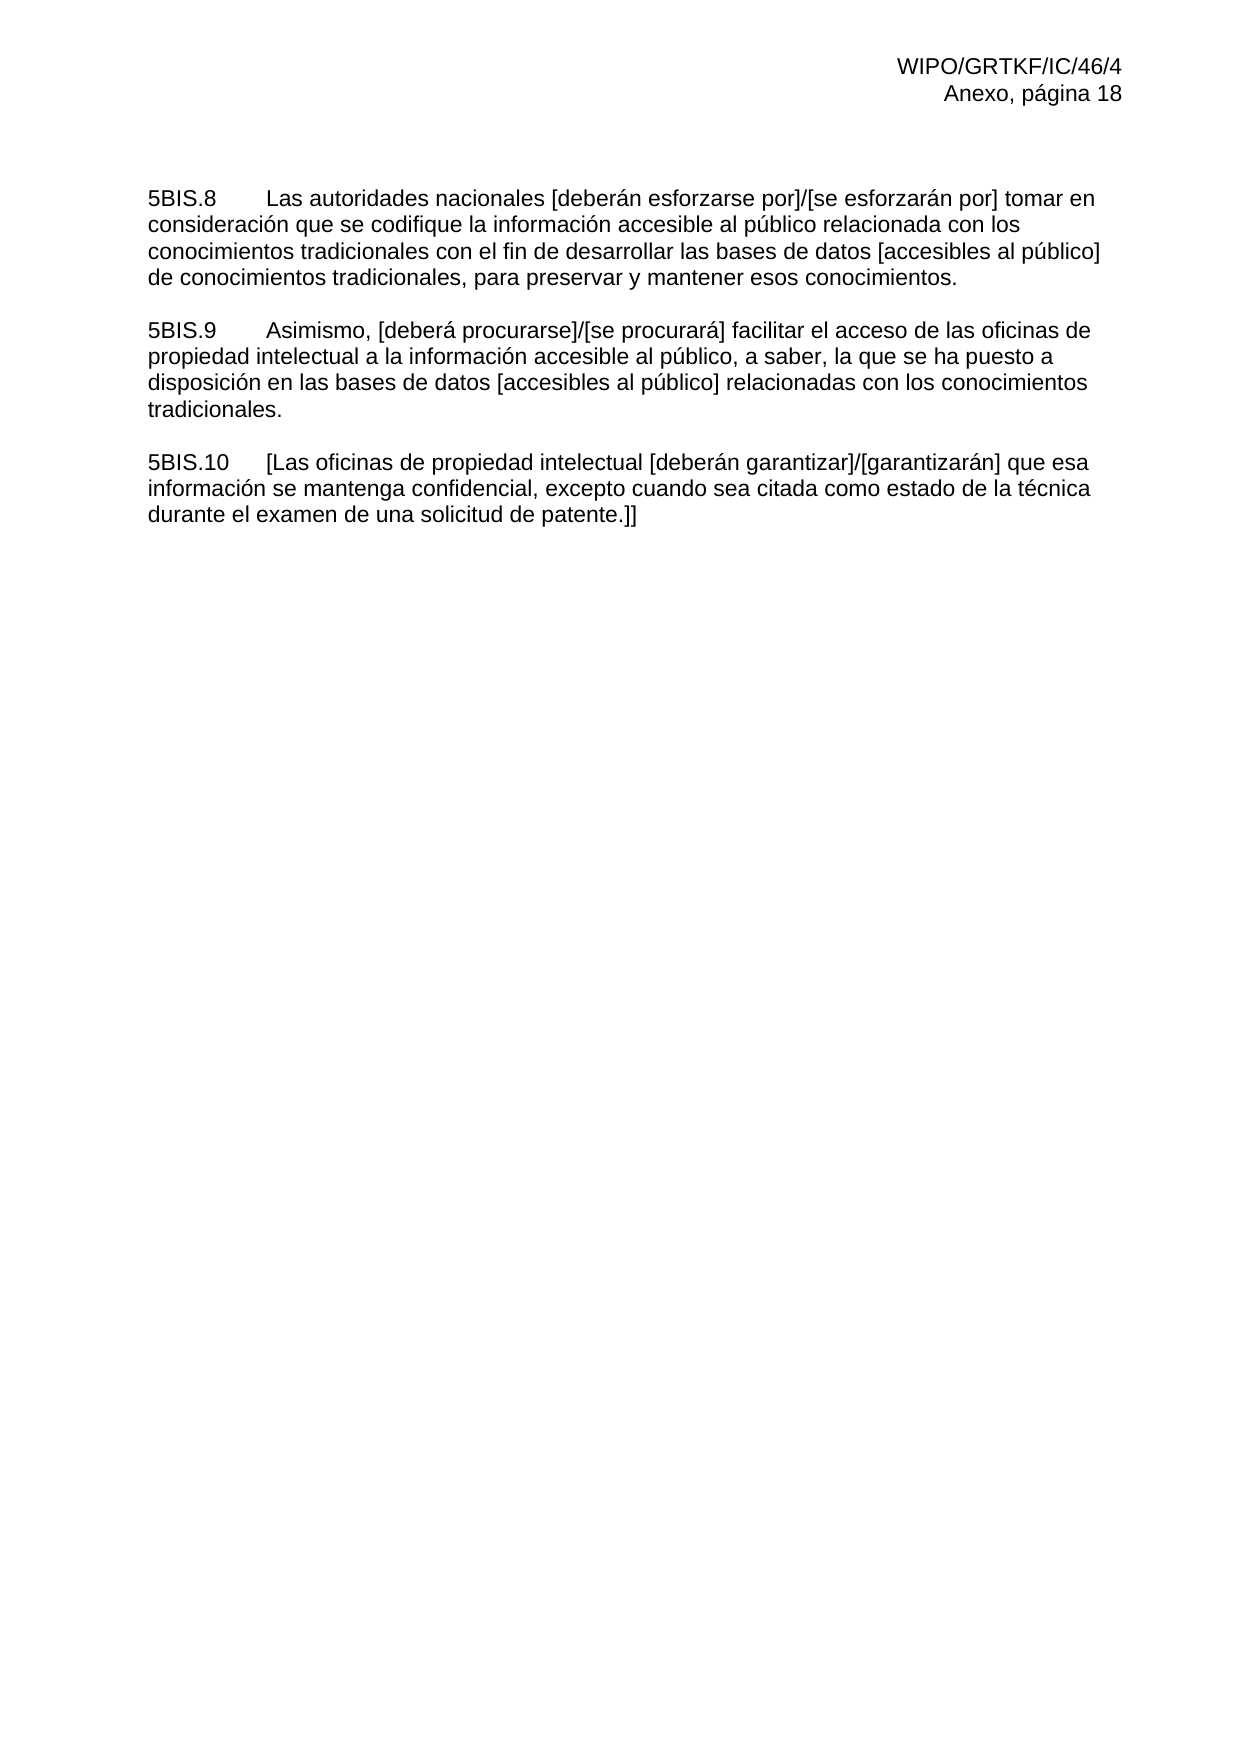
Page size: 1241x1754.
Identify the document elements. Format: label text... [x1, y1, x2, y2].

text 5BIS.10 [Las oficinas de propiedad intelectual [deberán garantizar]/[garantizarán] que esa información se mantenga confidencial, excepto cuando sea citada como estado de la técnica durante el examen de una solicitud de patente.]] [148, 448, 1122, 527]
text 5BIS.9 Asimismo, [deberá procurarse]/[se procurará] facilitar el acceso de las oficinas de propiedad intelectual a la información accesible al público, a saber, la que se ha puesto a disposición en las bases de datos [accesibles al público] relacionadas con los conocimientos tradicionales. [148, 317, 1122, 422]
text 5BIS.8 Las autoridades nacionales [deberán esforzarse por]/[se esforzarán por] tomar en consideración que se codifique la información accesible al público relacionada con los conocimientos tradicionales con el fin de desarrollar las bases de datos [accesibles al público] de conocimientos tradicionales, para preservar y mantener esos conocimientos. [148, 185, 1122, 290]
